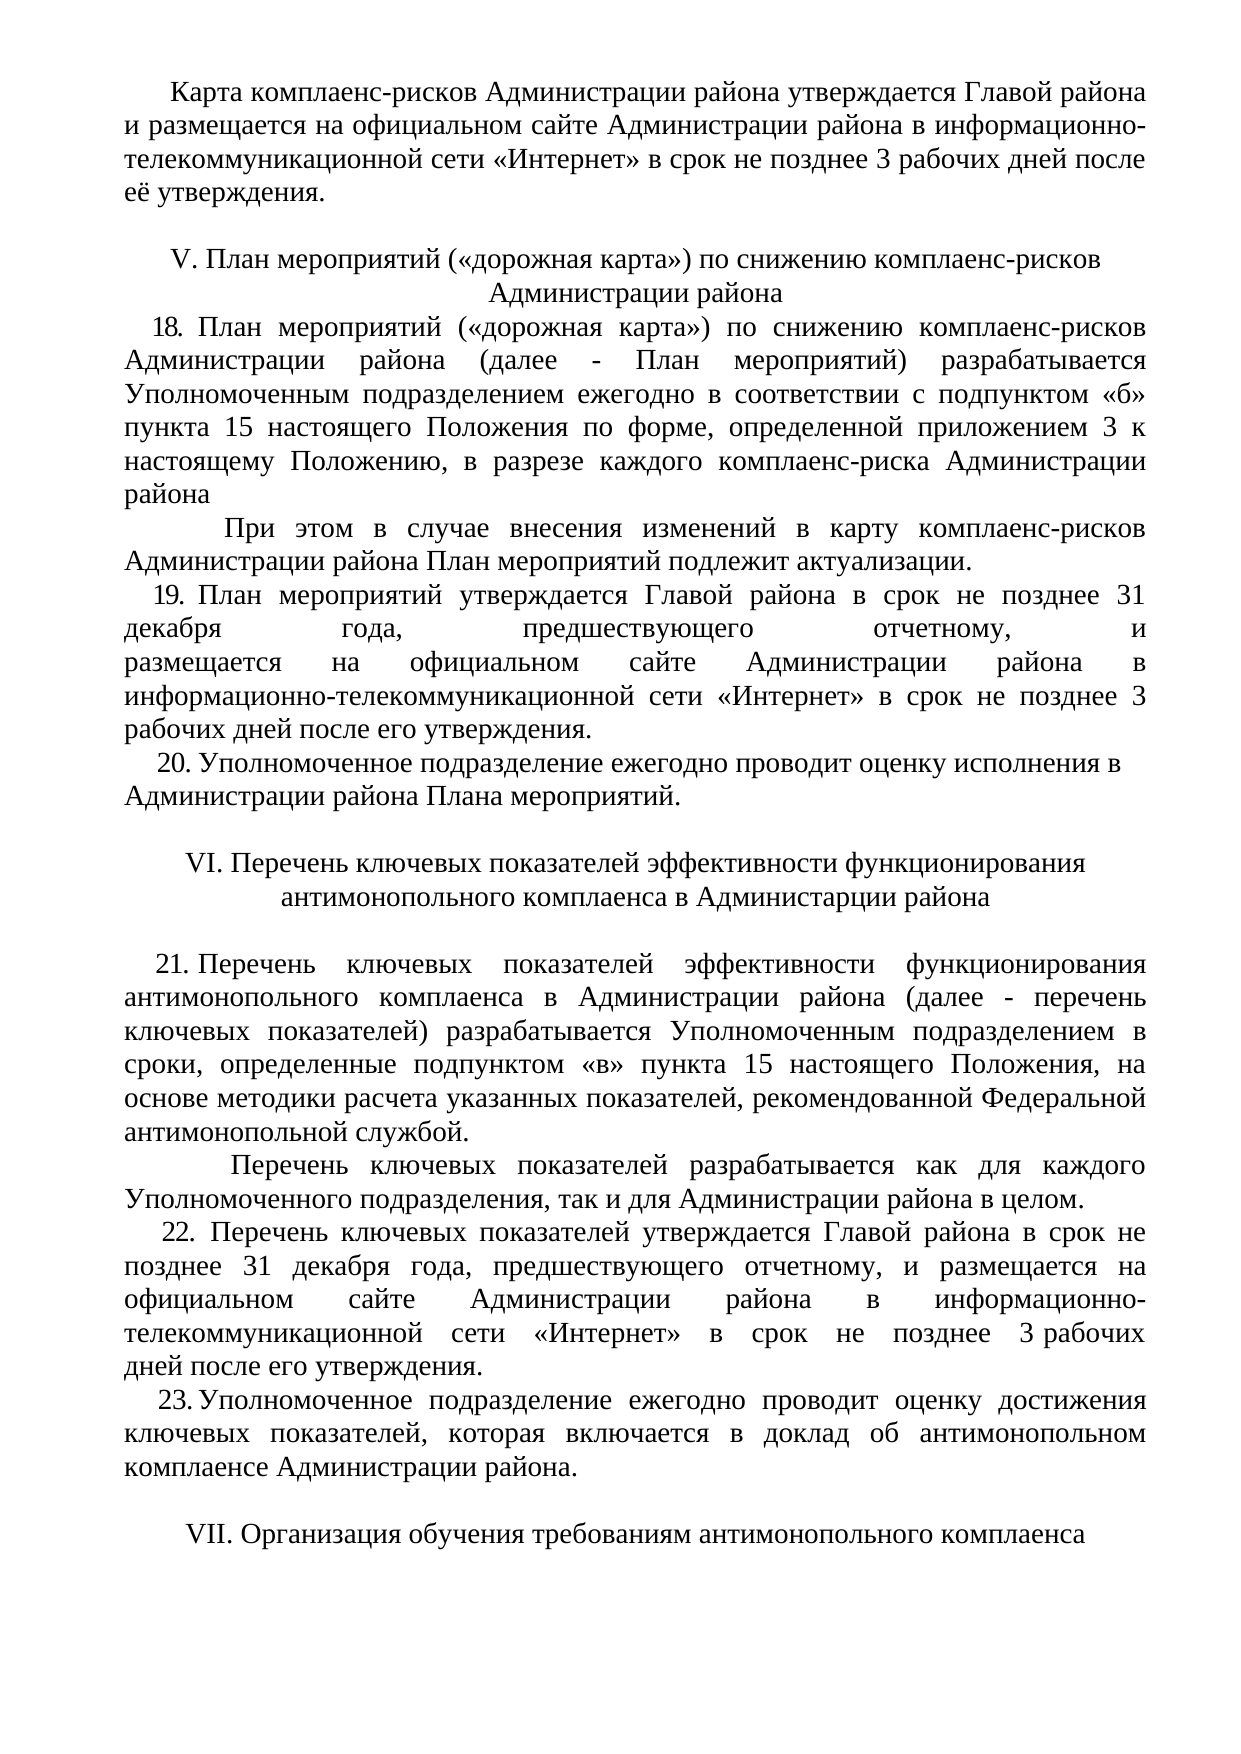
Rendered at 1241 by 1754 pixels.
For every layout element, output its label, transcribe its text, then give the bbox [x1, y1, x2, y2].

text Карта комплаенс-рисков Администрации района утверждается Главой района и размещается на официальном сайте Администрации района в информационно-телекоммуникационной сети «Интернет» в срок не позднее 3 рабочих дней после её утверждения. [124, 74, 1147, 208]
text 19. План мероприятий утверждается Главой района в срок не позднее 31 декабря года, предшествующего отчетному, и размещается на официальном сайте Администрации района в информационно-телекоммуникационной сети «Интернет» в срок не позднее 3 рабочих дней после его утверждения. [124, 577, 1147, 745]
text 18. План мероприятий («дорожная карта») по снижению комплаенс-рисков Администрации района (далее - План мероприятий) разрабатывается Уполномоченным подразделением ежегодно в соответствии с подпунктом «б» пункта 15 настоящего Положения по форме, определенной приложением 3 к настоящему Положению, в разрезе каждого комплаенс-риска Администрации района [124, 309, 1147, 510]
text При этом в случае внесения изменений в карту комплаенс-рисков Администрации района План мероприятий подлежит актуализации. [124, 510, 1147, 577]
text 20. Уполномоченное подразделение ежегодно проводит оценку исполнения в [124, 745, 1147, 778]
text VII. Организация обучения требованиям антимонопольного комплаенса [124, 1516, 1147, 1550]
text Администрации района Плана мероприятий. [124, 778, 1147, 812]
text 21. Перечень ключевых показателей эффективности функционирования антимонопольного комплаенса в Администрации района (далее - перечень ключевых показателей) разрабатывается Уполномоченным подразделением в сроки, определенные подпунктом «в» пункта 15 настоящего Положения, на основе методики расчета указанных показателей, рекомендованной Федеральной антимонопольной службой. [124, 946, 1147, 1147]
text 22. Перечень ключевых показателей утверждается Главой района в срок не позднее 31 декабря года, предшествующего отчетному, и размещается на официальном сайте Администрации района в информационно-телекоммуникационной сети «Интернет» в срок не позднее 3 рабочих дней после его утверждения. [124, 1214, 1147, 1382]
text V. План мероприятий («дорожная карта») по снижению комплаенс-рисков Администрации района [124, 242, 1147, 309]
text 23. Уполномоченное подразделение ежегодно проводит оценку достижения ключевых показателей, которая включается в доклад об антимонопольном комплаенсе Администрации района. [124, 1382, 1147, 1483]
text VI. Перечень ключевых показателей эффективности функционирования антимонопольного комплаенса в Администарции района [124, 845, 1147, 912]
text Перечень ключевых показателей разрабатывается как для каждого Уполномоченного подразделения, так и для Администрации района в целом. [124, 1147, 1147, 1214]
